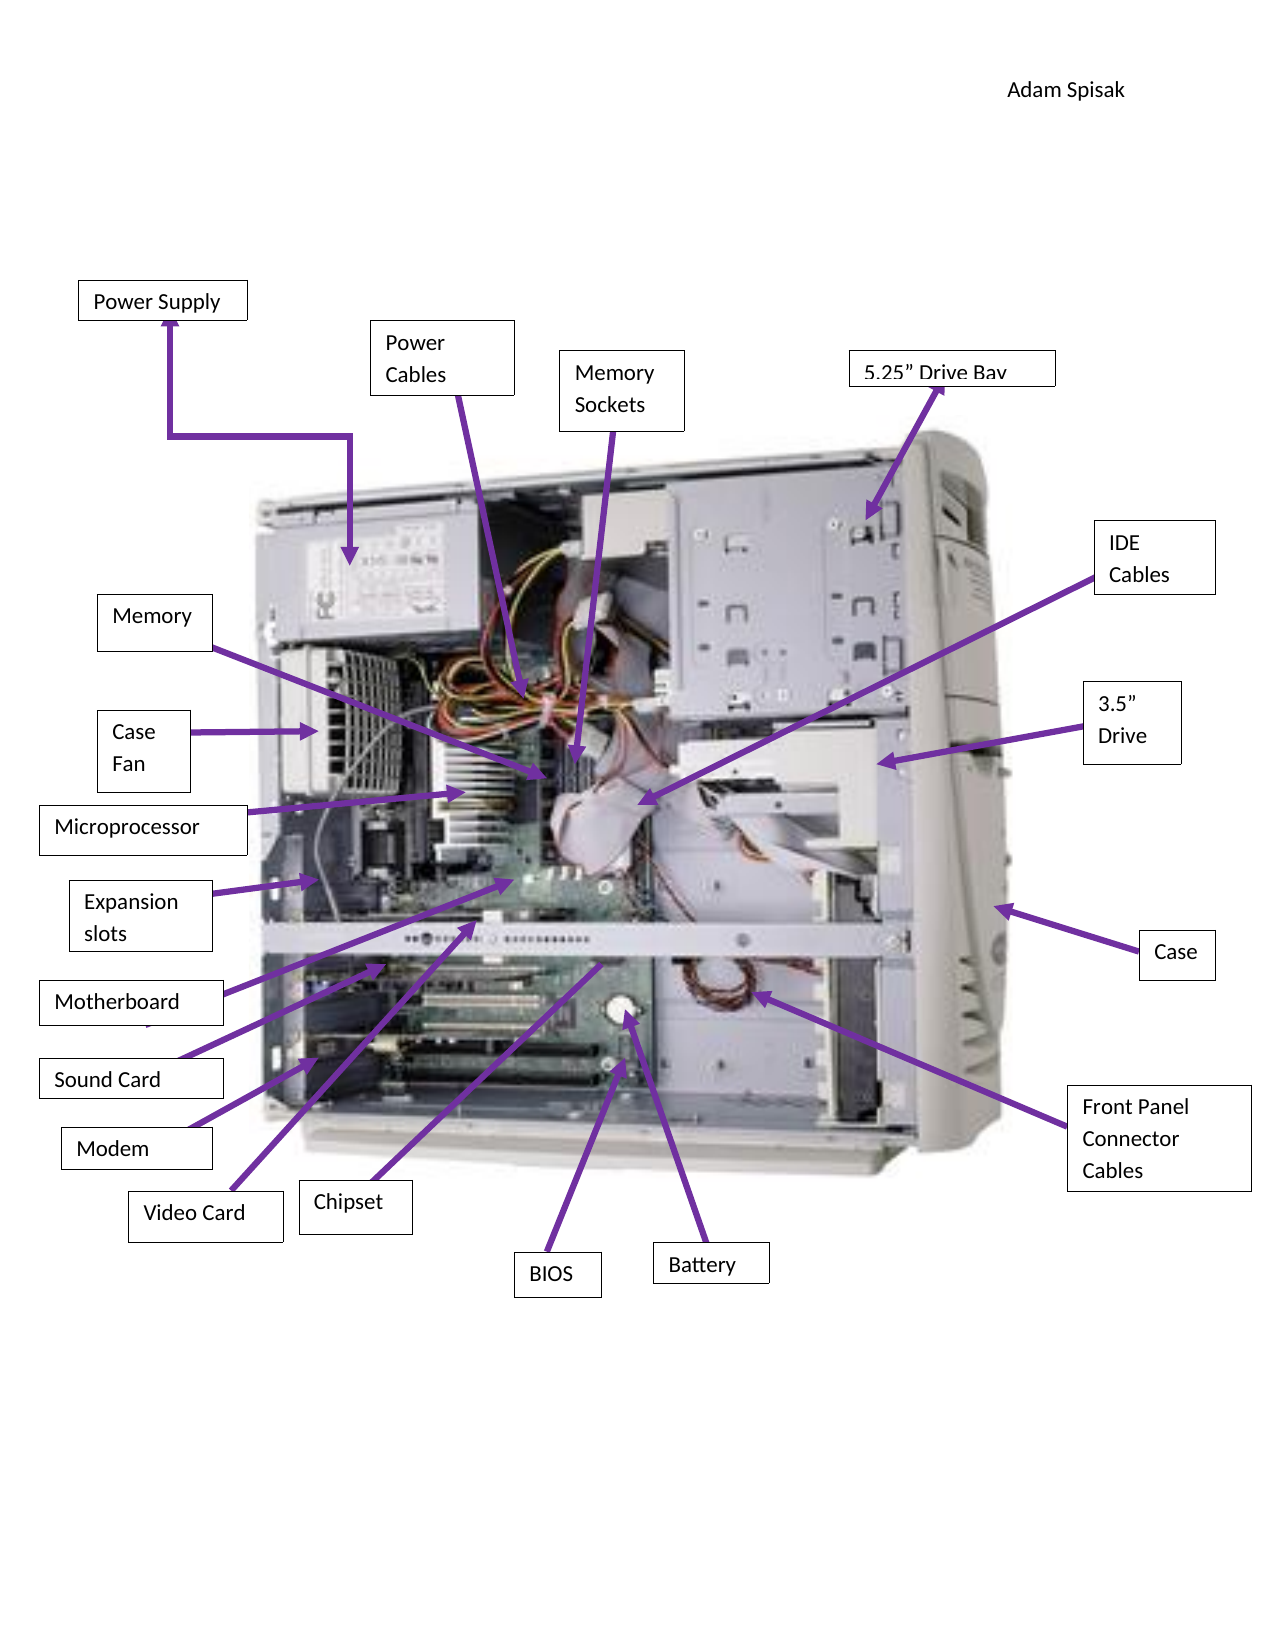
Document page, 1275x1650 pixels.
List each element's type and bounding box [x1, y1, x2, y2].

picture [248, 415, 1027, 1187]
